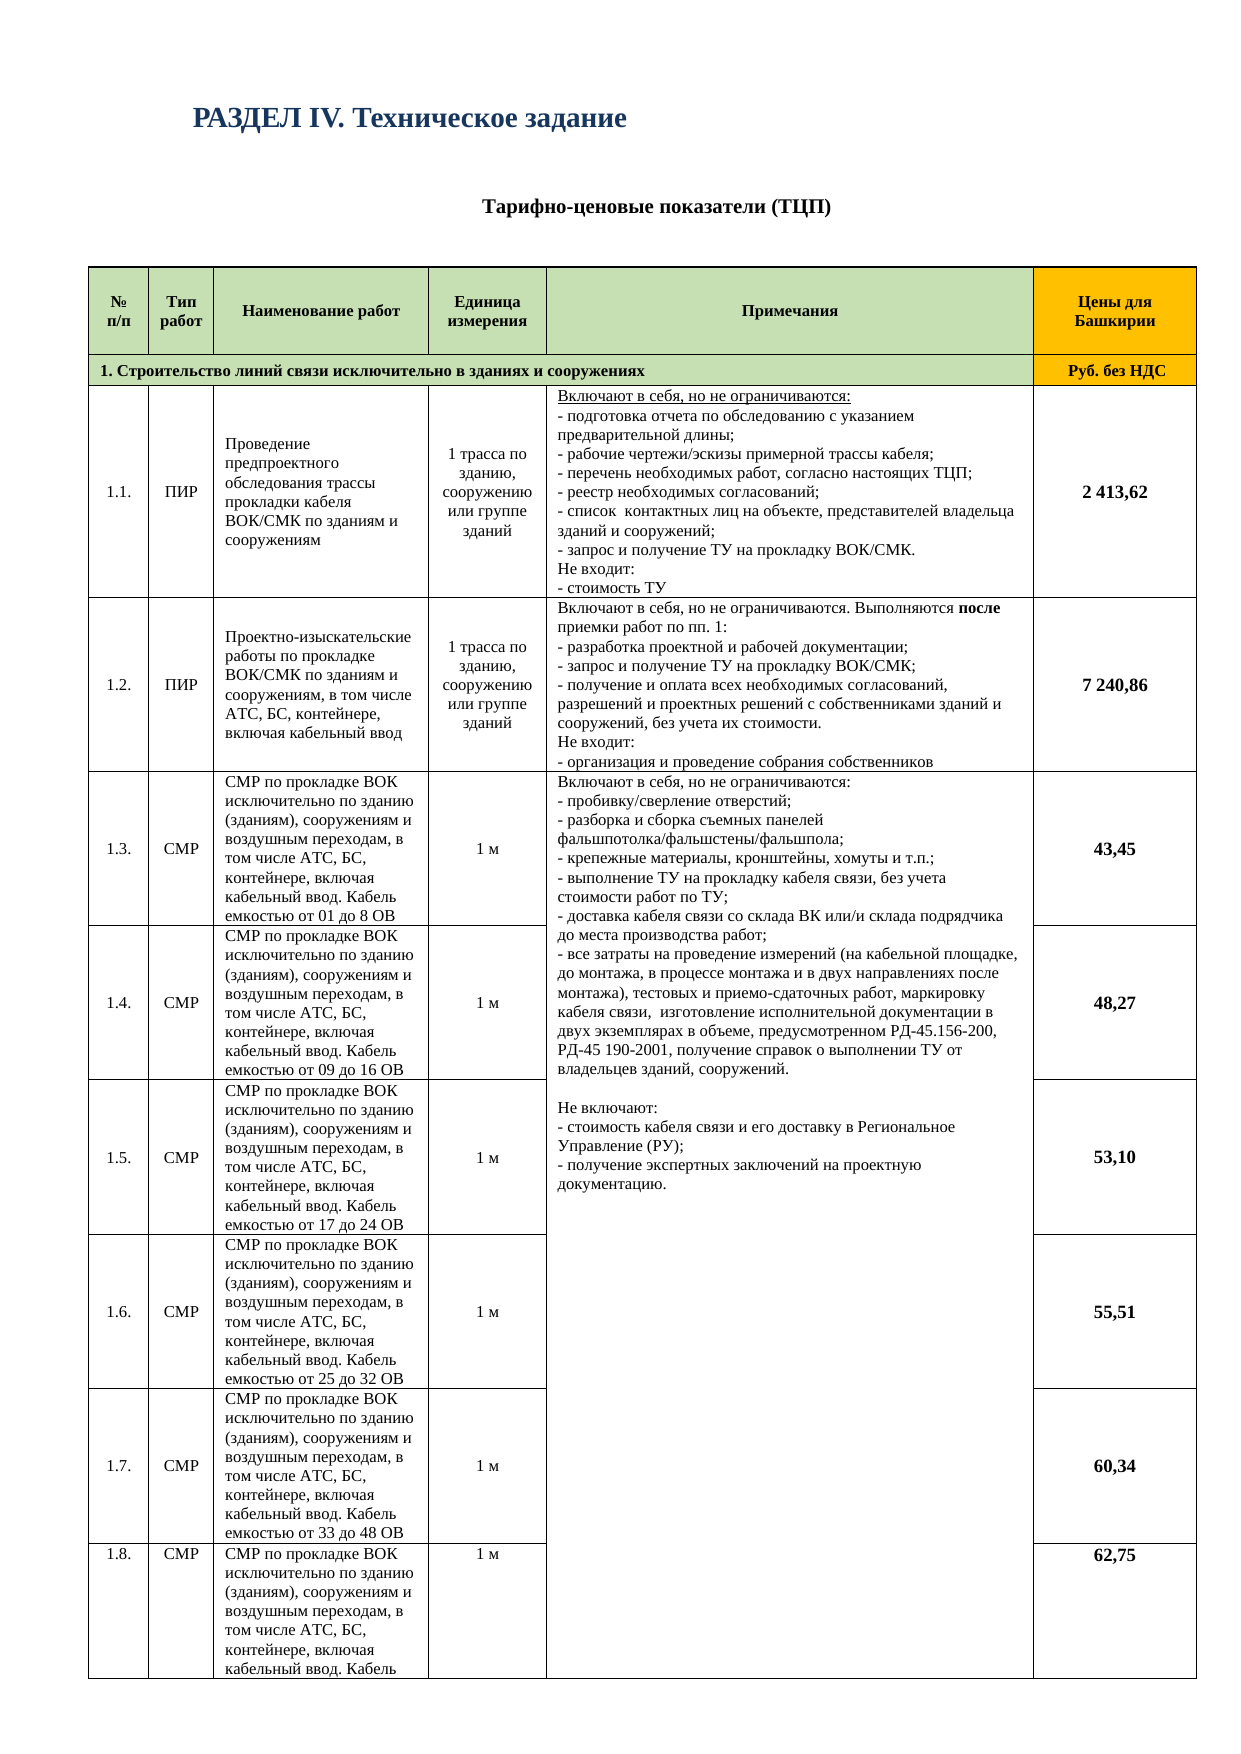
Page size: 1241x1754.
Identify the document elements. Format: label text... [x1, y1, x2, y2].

table_cell СМР [149, 1544, 213, 1678]
table_cell 48,27 [1034, 926, 1196, 1079]
table_header № п/п [89, 268, 148, 354]
table_cell 1 м [429, 1544, 546, 1678]
table_cell 7 240,86 [1034, 598, 1196, 771]
table_cell СМР по прокладке ВОК исключительно по зданию (зданиям), сооружениям и воздушным переходам, в том числе АТС, БС, контейнере, включая кабельный ввод. Кабель емкостью от 25 до 32 ОВ [214, 1235, 428, 1388]
table_cell 1 м [429, 1389, 546, 1542]
table_cell ПИР [149, 598, 213, 771]
table_cell Включают в себя, но не ограничиваются: - пробивку/сверление отверстий; - разборка и сборка съемных панелей фальшпотолка/фальшстены/фальшпола; - крепежные материалы, кронштейны, хомуты и т.п.; - выполнение ТУ на прокладку кабеля связи, без учета стоимости работ по ТУ; - доставка кабеля связи со склада ВК или/и склада подрядчика до места производства работ; - все затраты на проведение измерений (на кабельной площадке, до монтажа, в процессе монтажа и в двух направлениях после монтажа), тестовых и приемо-сдаточных работ, маркировку кабеля связи, изготовление исполнительной документации в двух экземплярах в объеме, предусмотренном РД-45.156-200, РД-45 190-2001, получение справок о выполнении ТУ от владельцев зданий, сооружений. Не включают: - стоимость кабеля связи и его доставку в Региональное Управление (РУ); - получение экспертных заключений на проектную документацию. [547, 772, 1033, 1678]
table_cell 1 трасса по зданию, сооружению или группе зданий [429, 598, 546, 771]
table_cell 1. Строительство линий связи исключительно в зданиях и сооружениях [89, 355, 1033, 385]
table_cell СМР [149, 926, 213, 1079]
table_header Тип работ [149, 268, 213, 354]
table_cell 1 м [429, 1235, 546, 1388]
table_cell СМР по прокладке ВОК исключительно по зданию (зданиям), сооружениям и воздушным переходам, в том числе АТС, БС, контейнере, включая кабельный ввод. Кабель емкостью от 09 до 16 ОВ [214, 926, 428, 1079]
table_cell 1 трасса по зданию, сооружению или группе зданий [429, 386, 546, 597]
table_header Цены для Башкирии [1034, 268, 1196, 354]
table_cell СМР [149, 1235, 213, 1388]
table_cell 55,51 [1034, 1235, 1196, 1388]
table_cell 1 м [429, 1080, 546, 1234]
table_cell 1.4. [89, 926, 148, 1079]
table_cell 1.8. [89, 1544, 148, 1678]
table_cell 1.1. [89, 386, 148, 597]
table_cell 1.3. [89, 772, 148, 925]
table_cell 43,45 [1034, 772, 1196, 925]
table_cell СМР по прокладке ВОК исключительно по зданию (зданиям), сооружениям и воздушным переходам, в том числе АТС, БС, контейнере, включая кабельный ввод. Кабель емкостью от 33 до 48 ОВ [214, 1389, 428, 1542]
table_cell СМР [149, 1389, 213, 1542]
table_cell СМР по прокладке ВОК исключительно по зданию (зданиям), сооружениям и воздушным переходам, в том числе АТС, БС, контейнере, включая кабельный ввод. Кабель емкостью от 01 до 8 ОВ [214, 772, 428, 925]
table_cell Включают в себя, но не ограничиваются: - подготовка отчета по обследованию с указанием предварительной длины; - рабочие чертежи/эскизы примерной трассы кабеля; - перечень необходимых работ, согласно настоящих ТЦП; - реестр необходимых согласований; - список контактных лиц на объекте, представителей владельца зданий и сооружений; - запрос и получение ТУ на прокладку ВОК/СМК. Не входит: - стоимость ТУ [547, 386, 1033, 597]
text Тарифно-ценовые показатели (ТЦП) [148, 194, 1165, 218]
table_cell 2 413,62 [1034, 386, 1196, 597]
table_cell Проектно-изыскательские работы по прокладке ВОК/СМК по зданиям и сооружениям, в том числе АТС, БС, контейнере, включая кабельный ввод [214, 598, 428, 771]
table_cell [214, 1544, 428, 1678]
table_cell 62,75 [1034, 1544, 1196, 1678]
table_cell 53,10 [1034, 1080, 1196, 1234]
table_header Примечания [547, 268, 1033, 354]
table_header Единица измерения [429, 268, 546, 354]
table_header Наименование работ [214, 268, 428, 354]
table_cell 60,34 [1034, 1389, 1196, 1542]
table_cell 1 м [429, 926, 546, 1079]
table_cell 1.5. [89, 1080, 148, 1234]
table_cell 1.2. [89, 598, 148, 771]
table_cell СМР по прокладке ВОК исключительно по зданию (зданиям), сооружениям и воздушным переходам, в том числе АТС, БС, контейнере, включая кабельный ввод. Кабель емкостью от 17 до 24 ОВ [214, 1080, 428, 1234]
text РАЗДЕЛ IV. Техническое задание [193, 100, 1165, 133]
table_cell Руб. без НДС [1034, 355, 1196, 385]
table_cell 1.7. [89, 1389, 148, 1542]
table_cell Проведение предпроектного обследования трассы прокладки кабеля ВОК/СМК по зданиям и сооружениям [214, 386, 428, 597]
table_cell Включают в себя, но не ограничиваются. Выполняются после приемки работ по пп. 1: - разработка проектной и рабочей документации; - запрос и получение ТУ на прокладку ВОК/СМК; - получение и оплата всех необходимых согласований, разрешений и проектных решений с собственниками зданий и сооружений, без учета их стоимости. Не входит: - организация и проведение собрания собственников [547, 598, 1033, 771]
table_cell ПИР [149, 386, 213, 597]
table_cell 1 м [429, 772, 546, 925]
table_cell СМР [149, 772, 213, 925]
table_cell СМР [149, 1080, 213, 1234]
table_cell 1.6. [89, 1235, 148, 1388]
